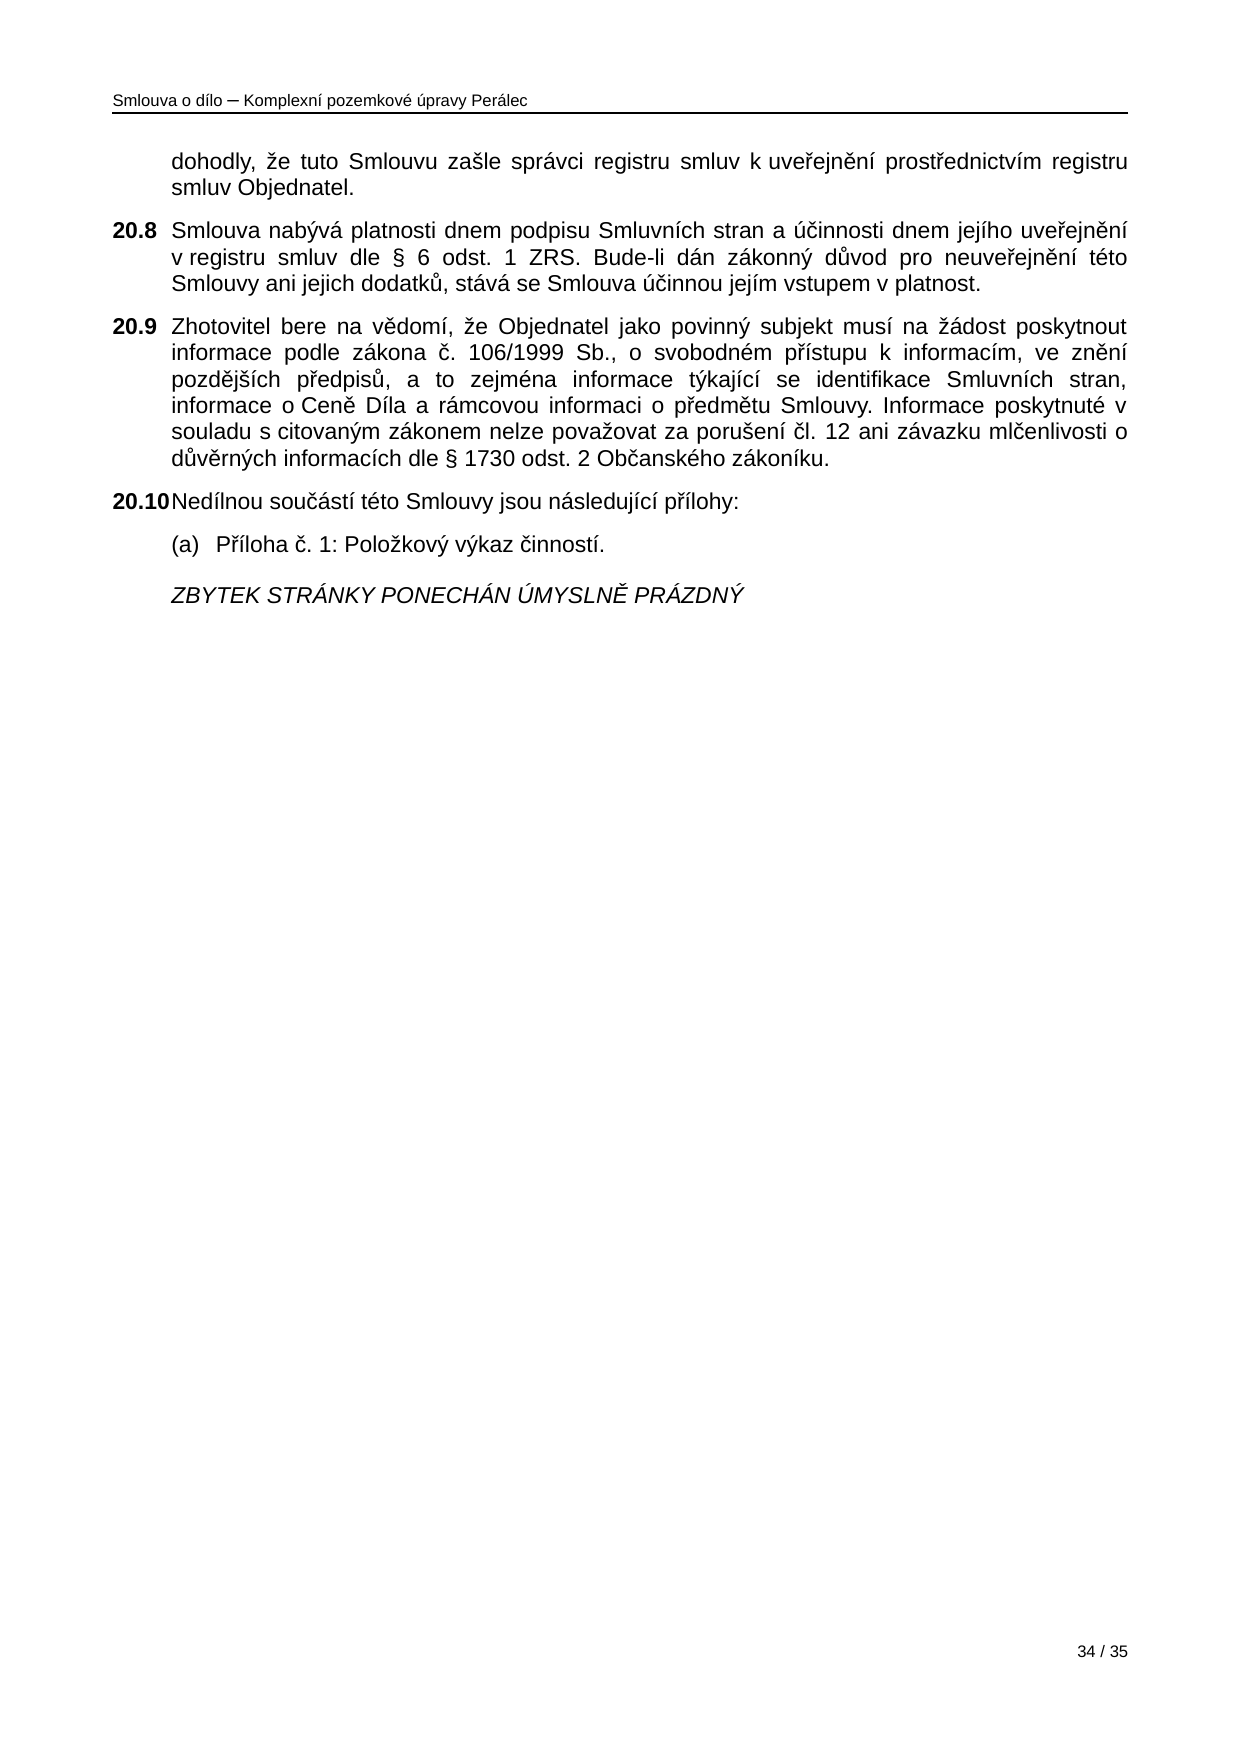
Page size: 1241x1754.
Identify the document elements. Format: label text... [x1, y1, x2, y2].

list Příloha č. 1: Položkový výkaz činností. [171, 531, 1128, 557]
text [112, 148, 1128, 200]
text Zhotovitel bere na vědomí, že Objednatel jako povinný subjekt musí na žádost poskytnout informace podle zákona č. 106/1999 Sb., o svobodném přístupu k informacím, ve znění pozdějších předpisů, a to zejména informace týkající se identifikace Smluvních stran, informace o Ceně Díla a rámcovou informaci o předmětu Smlouvy. Informace poskytnuté v souladu s citovaným zákonem nelze považovat za porušení čl. 12 ani závazku mlčenlivosti o důvěrných informacích dle § 1730 odst. 2 Občanského zákoníku. [112, 313, 1128, 471]
text Smlouva nabývá platnosti dnem podpisu Smluvních stran a účinnosti dnem jejího uveřejnění v registru smluv dle § 6 odst. 1 ZRS. Bude-li dán zákonný důvod pro neuveřejnění této Smlouvy ani jejich dodatků, stává se Smlouva účinnou jejím vstupem v platnost. [112, 217, 1128, 296]
text Nedílnou součástí této Smlouvy jsou následující přílohy: [112, 488, 1128, 514]
list ZBYTEK STRÁNKY PONECHÁN ÚMYSLNĚ PRÁZDNÝ [171, 582, 1128, 608]
